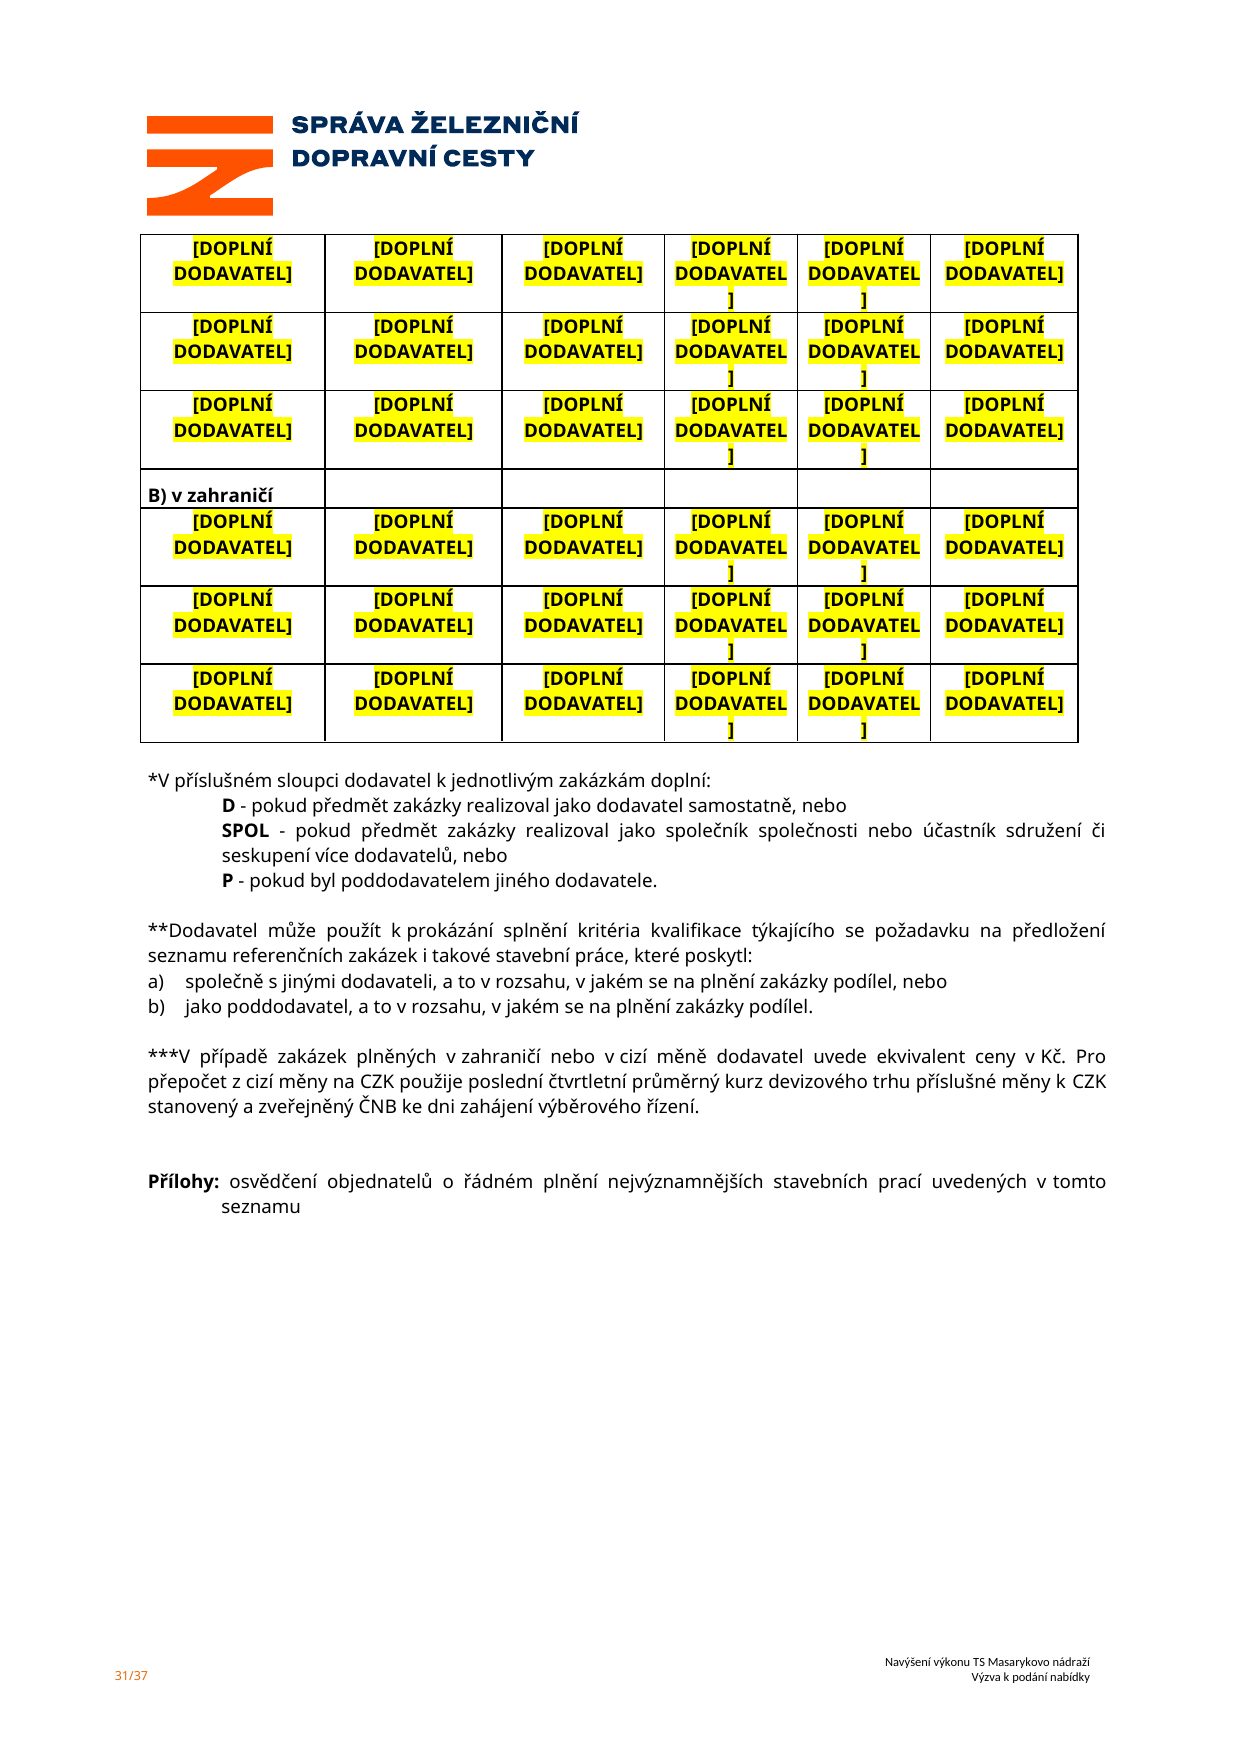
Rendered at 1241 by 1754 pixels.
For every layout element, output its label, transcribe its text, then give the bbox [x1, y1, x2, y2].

table_cell [DOPLNÍ DODAVATEL] [931, 509, 1077, 585]
text Přílohy: osvědčení objednatelů o řádném plnění nejvýznamnějších stavebních prací uvedených v tomto seznamu [148, 1169, 1106, 1219]
table_cell [DOPLNÍ DODAVATEL] [665, 665, 728, 741]
table_cell [DOPLNÍ DODAVATEL] [665, 587, 728, 663]
table_cell [798, 470, 930, 507]
text **Dodavatel může použít k prokázání splnění kritéria kvalifikace týkajícího se požadavku na předložení seznamu referenčních zakázek i takové stavební práce, které poskytl: [148, 918, 1106, 968]
table_cell [DOPLNÍ DODAVATEL] [326, 587, 501, 663]
text SPOL - pokud předmět zakázky realizoval jako společník společnosti nebo účastník sdružení či seskupení více dodavatelů, nebo [222, 818, 1106, 868]
table_cell [DOPLNÍ DODAVATEL] [798, 235, 861, 312]
table_cell [DOPLNÍ DODAVATEL] [503, 235, 664, 312]
table_cell [665, 470, 797, 507]
table_cell [DOPLNÍ DODAVATEL] [503, 509, 664, 585]
table_cell [DOPLNÍ DODAVATEL] [734, 235, 797, 312]
text *V příslušném sloupci dodavatel k jednotlivým zakázkám doplní: [148, 768, 1106, 793]
table_cell [DOPLNÍ DODAVATEL] [734, 587, 797, 663]
table_cell [DOPLNÍ DODAVATEL] [503, 391, 664, 468]
table_cell [DOPLNÍ DODAVATEL] [867, 665, 930, 741]
table_cell [DOPLNÍ DODAVATEL] [326, 391, 501, 468]
table_cell [326, 470, 501, 507]
table_cell [DOPLNÍ DODAVATEL] [326, 665, 501, 741]
table_cell [503, 470, 664, 507]
table_cell [DOPLNÍ DODAVATEL] [141, 587, 324, 663]
list společně s jinými dodavateli, a to v rozsahu, v jakém se na plnění zakázky podílel, nebo [148, 968, 1106, 993]
table_cell [DOPLNÍ DODAVATEL] [931, 235, 1077, 312]
table_cell [DOPLNÍ DODAVATEL] [141, 235, 324, 312]
table_cell [DOPLNÍ DODAVATEL] [867, 313, 930, 390]
table_cell [DOPLNÍ DODAVATEL] [326, 235, 501, 312]
text D - pokud předmět zakázky realizoval jako dodavatel samostatně, nebo [222, 793, 1106, 818]
table_cell [DOPLNÍ DODAVATEL] [867, 235, 930, 312]
table_cell B) v zahraničí [141, 470, 324, 507]
table_cell [DOPLNÍ DODAVATEL] [931, 665, 1077, 741]
text P - pokud byl poddodavatelem jiného dodavatele. [222, 868, 1106, 893]
list jako poddodavatel, a to v rozsahu, v jakém se na plnění zakázky podílel. [148, 993, 1106, 1019]
table_cell [DOPLNÍ DODAVATEL] [931, 391, 1077, 468]
table_cell [DOPLNÍ DODAVATEL] [931, 313, 1077, 390]
table_cell [DOPLNÍ DODAVATEL] [503, 665, 664, 741]
table_cell [DOPLNÍ DODAVATEL] [931, 587, 1077, 663]
table_cell [DOPLNÍ DODAVATEL] [141, 665, 324, 741]
table_cell [DOPLNÍ DODAVATEL] [141, 391, 324, 468]
table_cell [DOPLNÍ DODAVATEL] [798, 313, 861, 390]
table_cell [DOPLNÍ DODAVATEL] [798, 509, 930, 585]
table_cell [DOPLNÍ DODAVATEL] [665, 391, 797, 468]
table_cell [931, 470, 1077, 507]
table_cell [DOPLNÍ DODAVATEL] [141, 509, 324, 585]
table_cell [DOPLNÍ DODAVATEL] [141, 313, 324, 390]
table_cell [DOPLNÍ DODAVATEL] [326, 509, 501, 585]
table_cell [DOPLNÍ DODAVATEL] [503, 587, 664, 663]
table_cell [DOPLNÍ DODAVATEL] [867, 587, 930, 663]
table_cell [DOPLNÍ DODAVATEL] [665, 509, 797, 585]
table_cell [DOPLNÍ DODAVATEL] [798, 587, 861, 663]
table_cell [DOPLNÍ DODAVATEL] [734, 313, 797, 390]
table_cell [DOPLNÍ DODAVATEL] [798, 665, 861, 741]
table_cell [DOPLNÍ DODAVATEL] [665, 235, 728, 312]
table_cell [DOPLNÍ DODAVATEL] [665, 313, 728, 390]
table_cell [DOPLNÍ DODAVATEL] [503, 313, 664, 390]
text ***V případě zakázek plněných v zahraničí nebo v cizí měně dodavatel uvede ekvivalent ceny v Kč. Pro přepočet z cizí měny na CZK použije poslední čtvrtletní průměrný kurz devizového trhu příslušné měny k CZK stanovený a zveřejněný ČNB ke dni zahájení výběrového řízení. [148, 1044, 1106, 1119]
table_cell [DOPLNÍ DODAVATEL] [798, 391, 930, 468]
table_cell [DOPLNÍ DODAVATEL] [734, 665, 797, 741]
table_cell [DOPLNÍ DODAVATEL] [326, 313, 501, 390]
